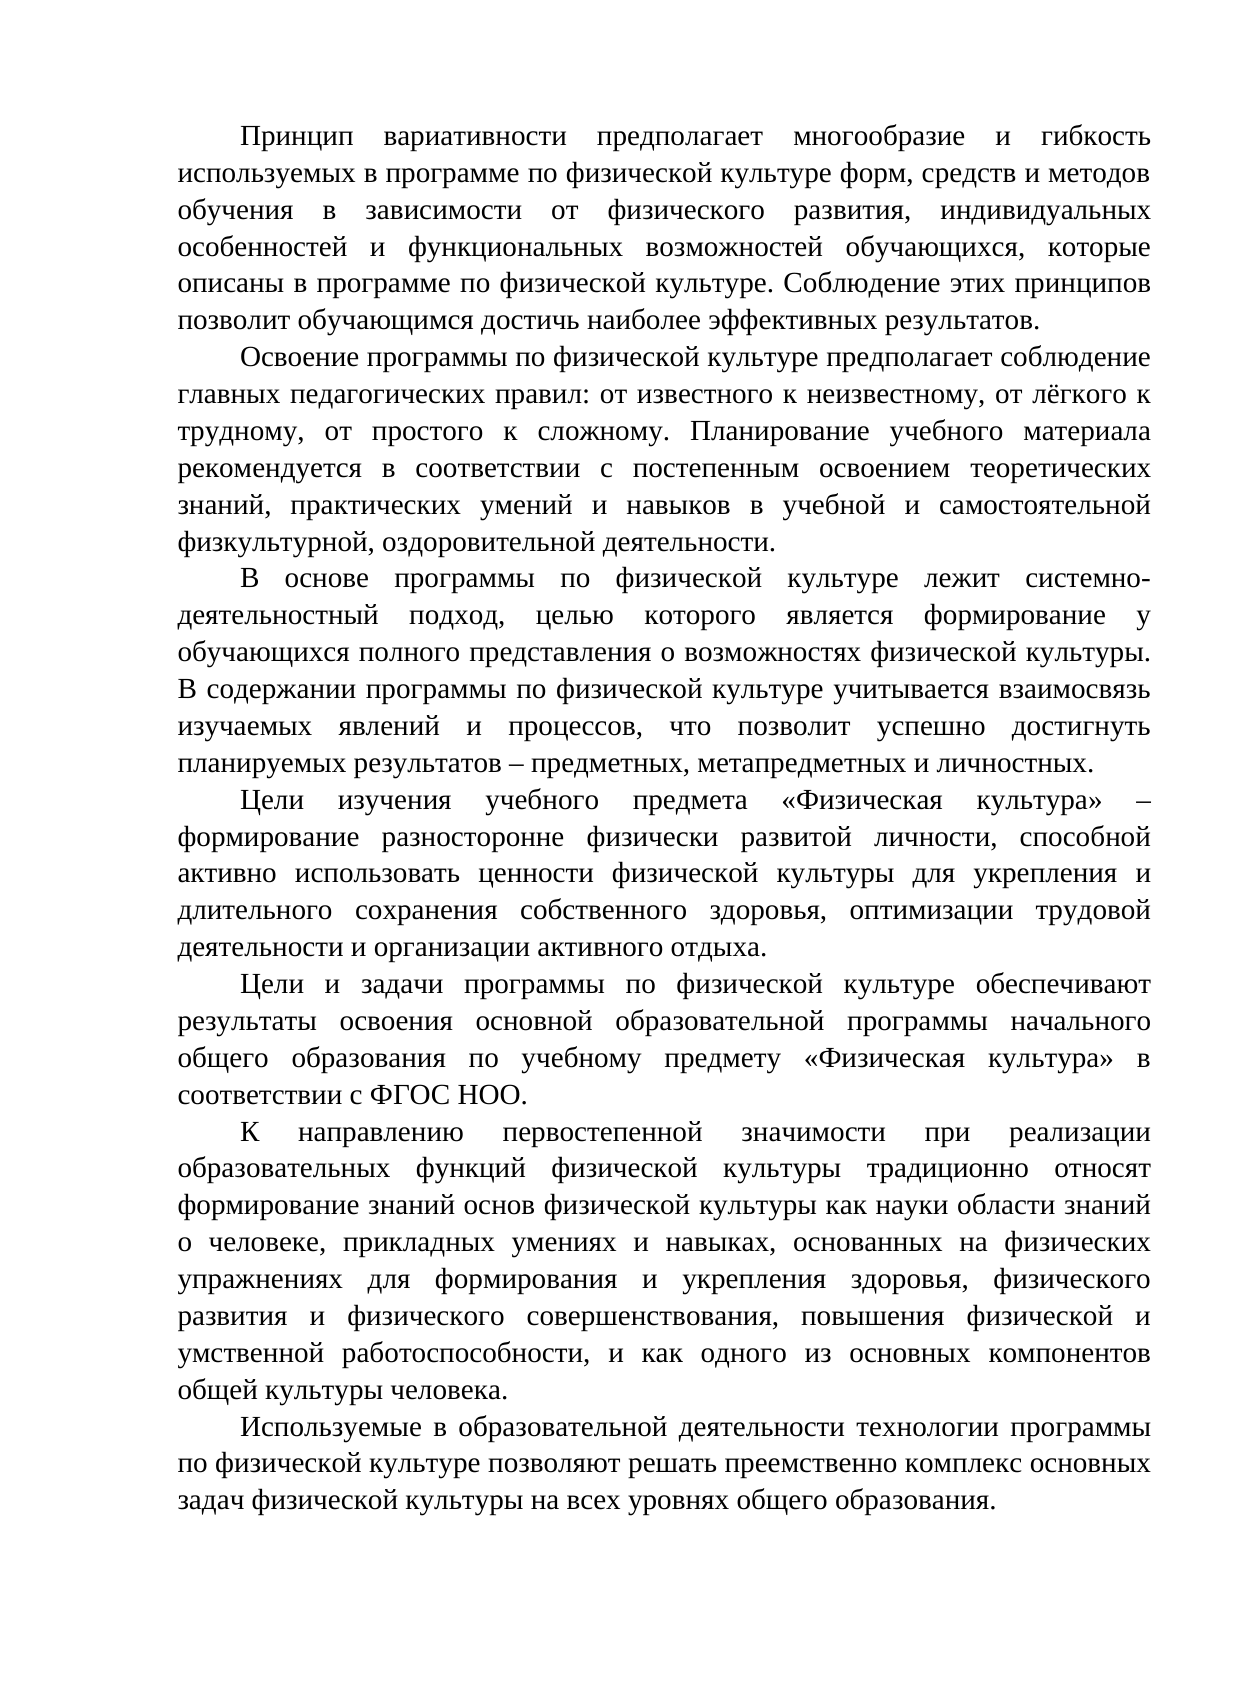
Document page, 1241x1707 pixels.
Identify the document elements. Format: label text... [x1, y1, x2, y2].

text В основе программы по физической культуре лежит системно-деятельностный подход, целью которого является формирование у обучающихся полного представления о возможностях физической культуры. В содержании программы по физической культуре учитывается взаимосвязь изучаемых явлений и процессов, что позволит успешно достигнуть планируемых результатов – предметных, метапредметных и личностных. [177, 561, 1152, 778]
text Цели и задачи программы по физической культуре обеспечивают результаты освоения основной образовательной программы начального общего образования по учебному предмету «Физическая культура» в соответствии с ФГОС НОО. [177, 966, 1152, 1110]
text Цели изучения учебного предмета «Физическая культура» – формирование разносторонне физически развитой личности, способной активно использовать ценности физической культуры для укрепления и длительного сохранения собственного здоровья, оптимизации трудовой деятельности и организации активного отдыха. [177, 782, 1152, 963]
text Освоение программы по физической культуре предполагает соблюдение главных педагогических правил: от известного к неизвестному, от лёгкого к трудному, от простого к сложному. Планирование учебного материала рекомендуется в соответствии с постепенным освоением теоретических знаний, практических умений и навыков в учебной и самостоятельной физкультурной, оздоровительной деятельности. [177, 339, 1152, 557]
text Принцип вариативности предполагает многообразие и гибкость используемых в программе по физической культуре форм, средств и методов обучения в зависимости от физического развития, индивидуальных особенностей и функциональных возможностей обучающихся, которые описаны в программе по физической культуре. Соблюдение этих принципов позволит обучающимся достичь наиболее эффективных результатов. [177, 118, 1152, 336]
text К направлению первостепенной значимости при реализации образовательных функций физической культуры традиционно относят формирование знаний основ физической культуры как науки области знаний о человеке, прикладных умениях и навыках, основанных на физических упражнениях для формирования и укрепления здоровья, физического развития и физического совершенствования, повышения физической и умственной работоспособности, и как одного из основных компонентов общей культуры человека. [177, 1114, 1152, 1405]
text Используемые в образовательной деятельности технологии программы по физической культуре позволяют решать преемственно комплекс основных задач физической культуры на всех уровнях общего образования. [177, 1409, 1152, 1516]
